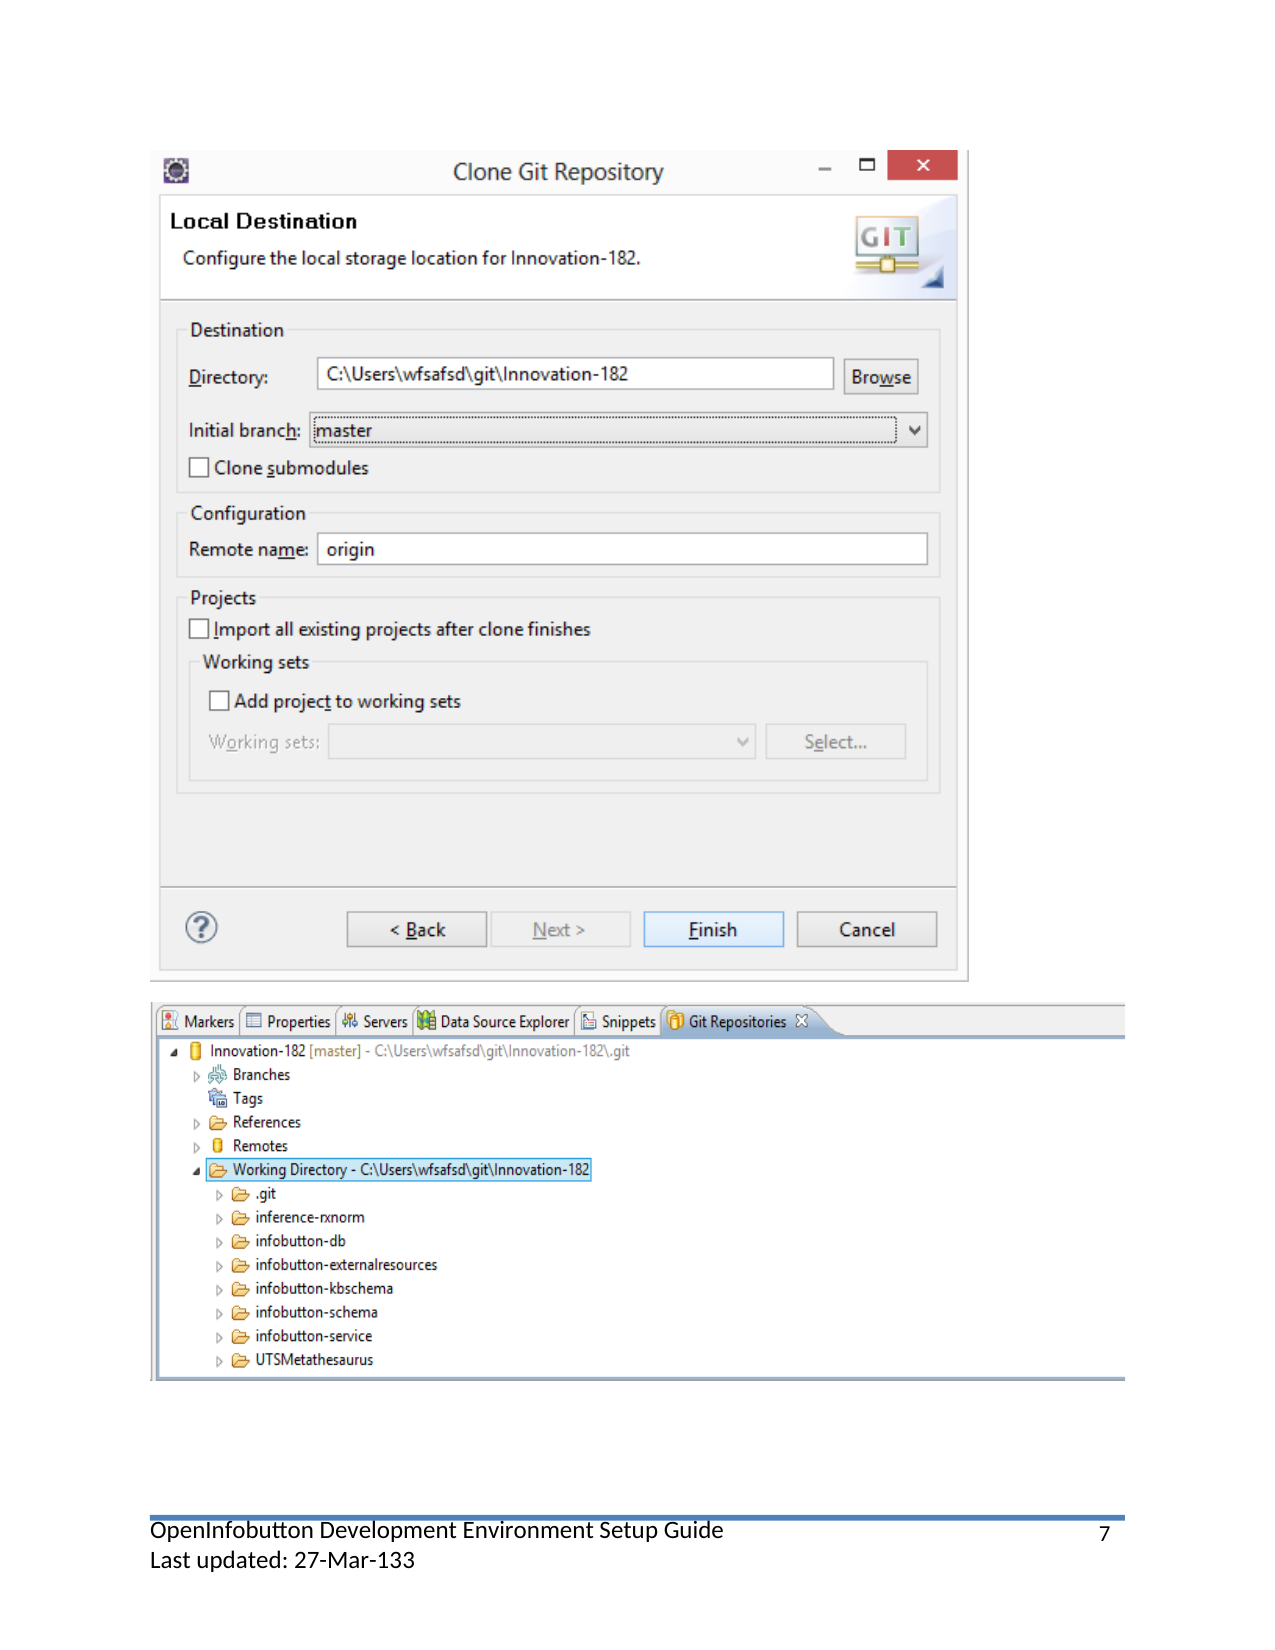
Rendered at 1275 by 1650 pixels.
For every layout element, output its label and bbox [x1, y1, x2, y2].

picture [150, 1002, 1125, 1381]
picture [150, 150, 969, 982]
